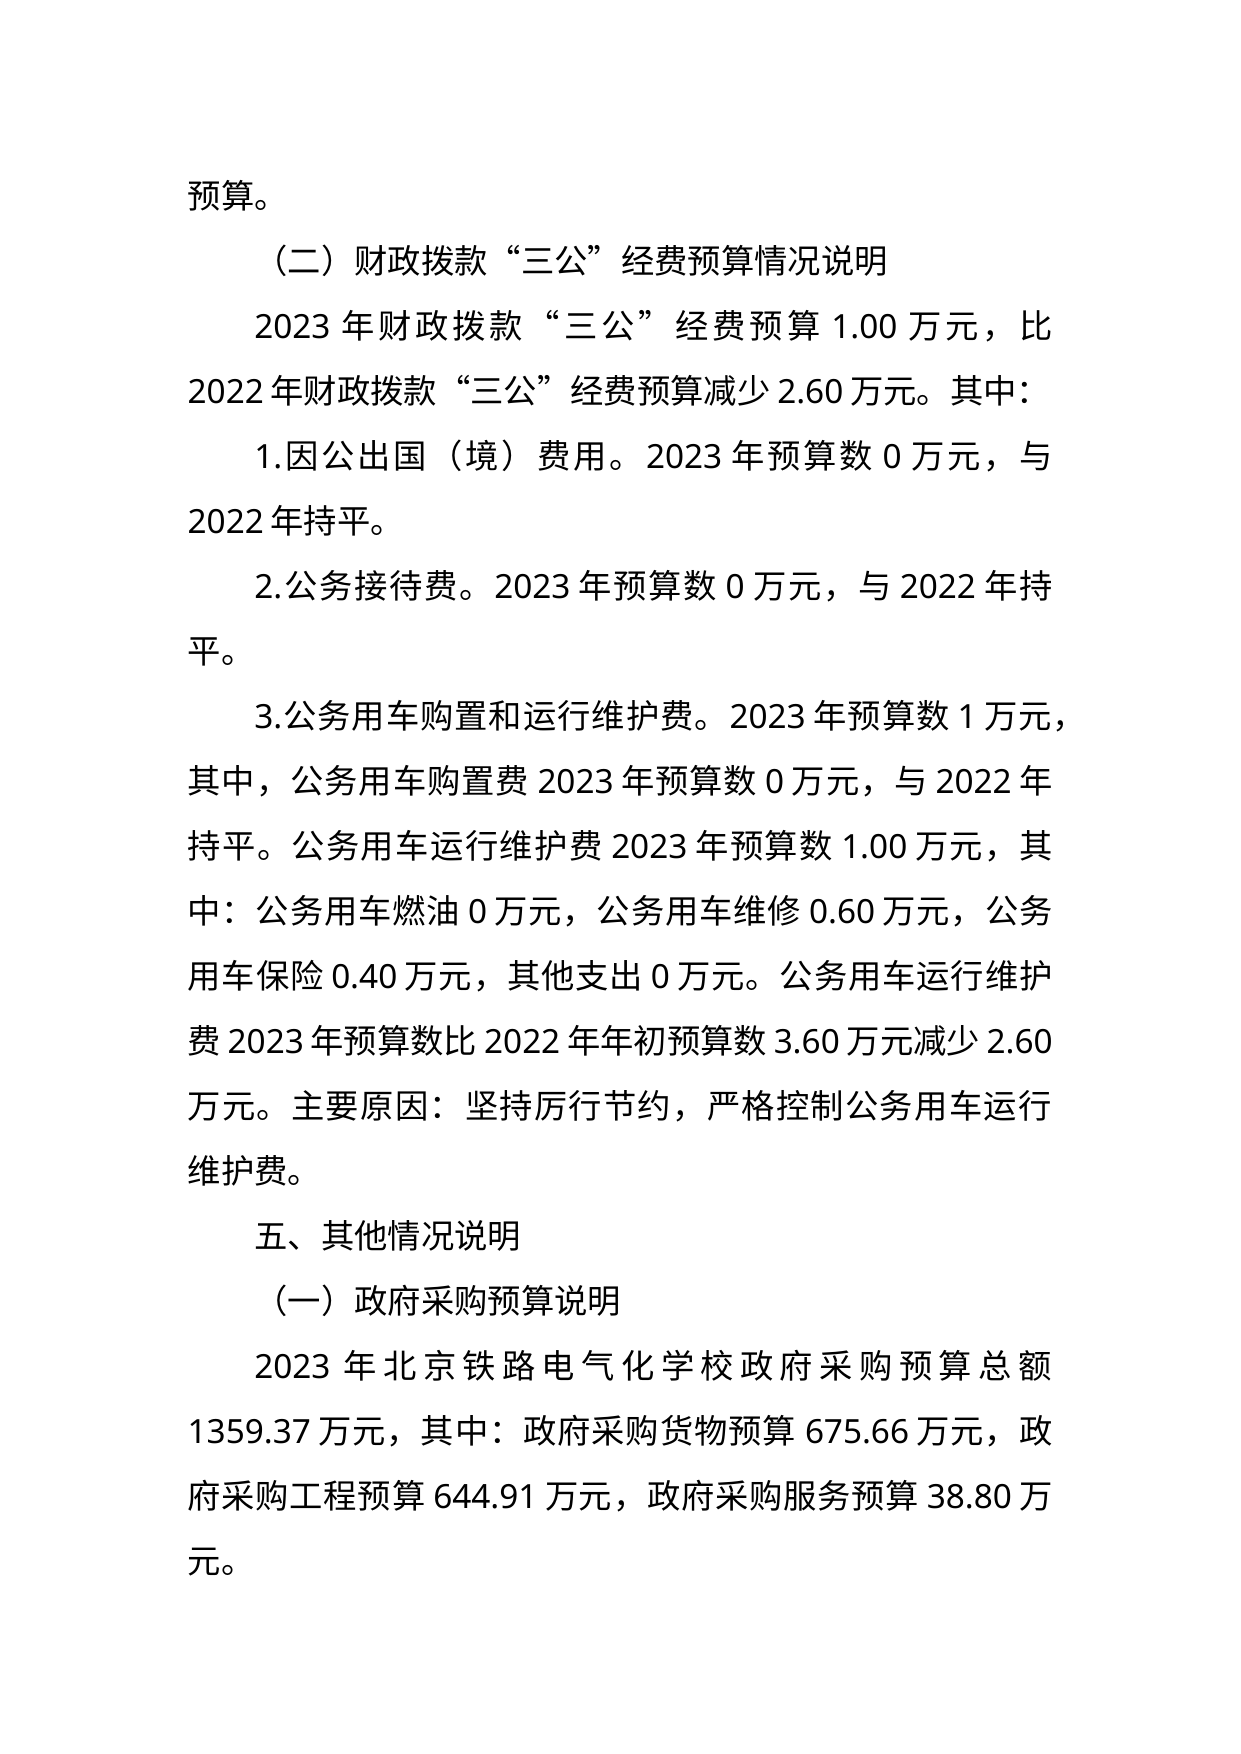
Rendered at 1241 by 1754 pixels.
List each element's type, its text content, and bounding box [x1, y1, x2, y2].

text 五、其他情况说明 [187, 1202, 1053, 1267]
list 财政拨款“三公”经费预算情况说明 [187, 227, 1053, 292]
text 2023年财政拨款“三公”经费预算1.00万元，比2022年财政拨款“三公”经费预算减少2.60万元。其中： [187, 292, 1053, 422]
text 1.因公出国（境）费用。2023年预算数0万元，与2022年持平。 [187, 422, 1053, 552]
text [187, 162, 1053, 227]
text 2.公务接待费。2023年预算数0万元，与2022年持平。 [187, 552, 1053, 682]
text 2023年北京铁路电气化学校政府采购预算总额1359.37万元，其中：政府采购货物预算675.66万元，政府采购工程预算644.91万元，政府采购服务预算38.80万元。 [187, 1332, 1053, 1592]
text 3.公务用车购置和运行维护费。2023年预算数1万元，其中，公务用车购置费2023年预算数0万元，与2022年持平。公务用车运行维护费2023年预算数1.00万元，其中：公务用车燃油0万元，公务用车维修0.60万元，公务用车保险0.40万元，其他支出0万元。公务用车运行维护费2023年预算数比2022年年初预算数3.60万元减少2.60万元。主要原因：坚持厉行节约，严格控制公务用车运行维护费。 [187, 682, 1053, 1202]
text （一）政府采购预算说明 [187, 1267, 1053, 1332]
